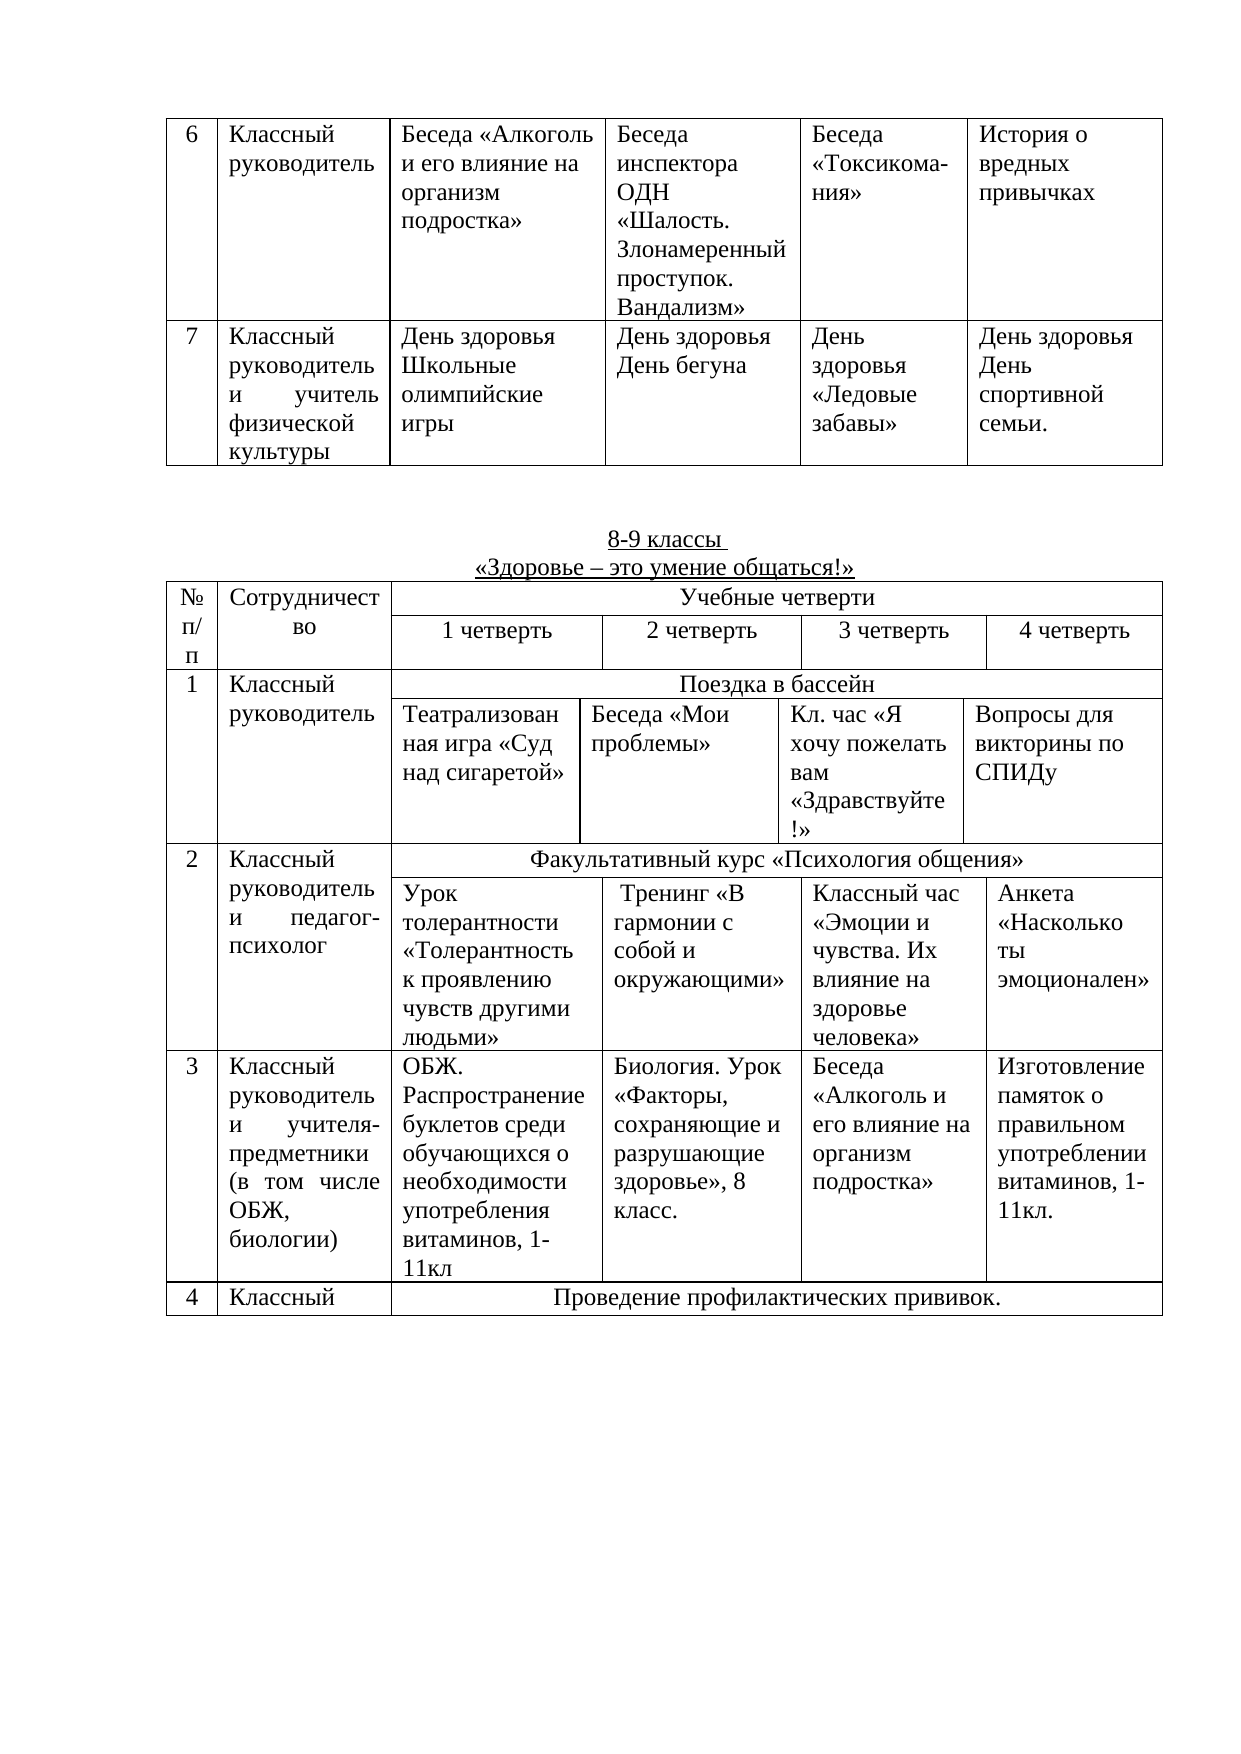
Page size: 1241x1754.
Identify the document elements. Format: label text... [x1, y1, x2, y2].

table_cell Классный руководитель и педагог-психолог [218, 844, 391, 1050]
table_cell День здоровья День бегуна [606, 321, 800, 465]
table_cell Вопросы для викторины по СПИДу [964, 699, 1162, 843]
table_cell ОБЖ. Распространение буклетов среди обучающихся о необходимости употребления витаминов, 1-11кл [392, 1051, 602, 1281]
table_cell День здоровья День спортивной семьи. [968, 321, 1162, 465]
table_cell 4 [167, 1283, 217, 1315]
text «Здоровье – это умение общаться!» [177, 552, 1152, 581]
table_cell 3 [167, 1051, 217, 1281]
table_cell Проведение профилактических прививок. [392, 1283, 1162, 1315]
table_cell Театрализованная игра «Суд над сигаретой» [392, 699, 579, 843]
table_cell Беседа «Алкоголь и его влияние на организм подростка» [802, 1051, 986, 1281]
table_cell 2 [167, 844, 217, 1050]
table_cell 7 [167, 321, 217, 465]
table_cell 1 четверть [392, 616, 602, 668]
table_cell Беседа «Алкоголь и его влияние на организм подростка» [391, 119, 605, 320]
table_header Учебные четверти [392, 582, 1162, 614]
text 8-9 классы [177, 524, 1152, 552]
table_cell Беседа инспектора ОДН «Шалость. Злонамеренный проступок. Вандализм» [606, 119, 800, 320]
table_cell Классный руководитель [218, 119, 389, 320]
table_cell 1 [167, 670, 217, 843]
table_cell Классный час «Эмоции и чувства. Их влияние на здоровье человека» [802, 878, 986, 1050]
table_cell День здоровья Школьные олимпийские игры [391, 321, 605, 465]
table_cell День здоровья «Ледовые забавы» [801, 321, 967, 465]
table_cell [218, 1283, 391, 1315]
table_cell Беседа «Мои проблемы» [581, 699, 778, 843]
table_cell Кл. час «Я хочу пожелать вам «Здравствуйте!» [779, 699, 963, 843]
table_cell Беседа «Токсикома-ния» [801, 119, 967, 320]
table_cell 2 четверть [603, 616, 801, 668]
table_cell 6 [167, 119, 217, 320]
table_cell Анкета «Насколько ты эмоционален» [987, 878, 1162, 1050]
table_cell Изготовление памяток о правильном употреблении витаминов, 1- 11кл. [987, 1051, 1162, 1281]
table_cell Классный руководитель и учителя-предметники (в том числе ОБЖ, биологии) [218, 1051, 391, 1281]
table_cell Биология. Урок «Факторы, сохраняющие и разрушающие здоровье», 8 класс. [603, 1051, 801, 1281]
table_cell 3 четверть [802, 616, 986, 668]
table_cell Факультативный курс «Психология общения» [392, 844, 1162, 877]
table_cell Урок толерантности «Толерантность к проявлению чувств другими людьми» [392, 878, 602, 1050]
table_cell История о вредных привычках [968, 119, 1162, 320]
table_cell Классный руководитель и учитель физической культуры [218, 321, 389, 465]
table_header Сотрудничество [218, 582, 391, 668]
table_header № п/п [167, 582, 217, 668]
table_cell Тренинг «В гармонии с собой и окружающими» [603, 878, 801, 1050]
table_cell Классный руководитель [218, 670, 391, 843]
table_cell Поездка в бассейн [392, 670, 1162, 698]
table_cell 4 четверть [987, 616, 1162, 668]
